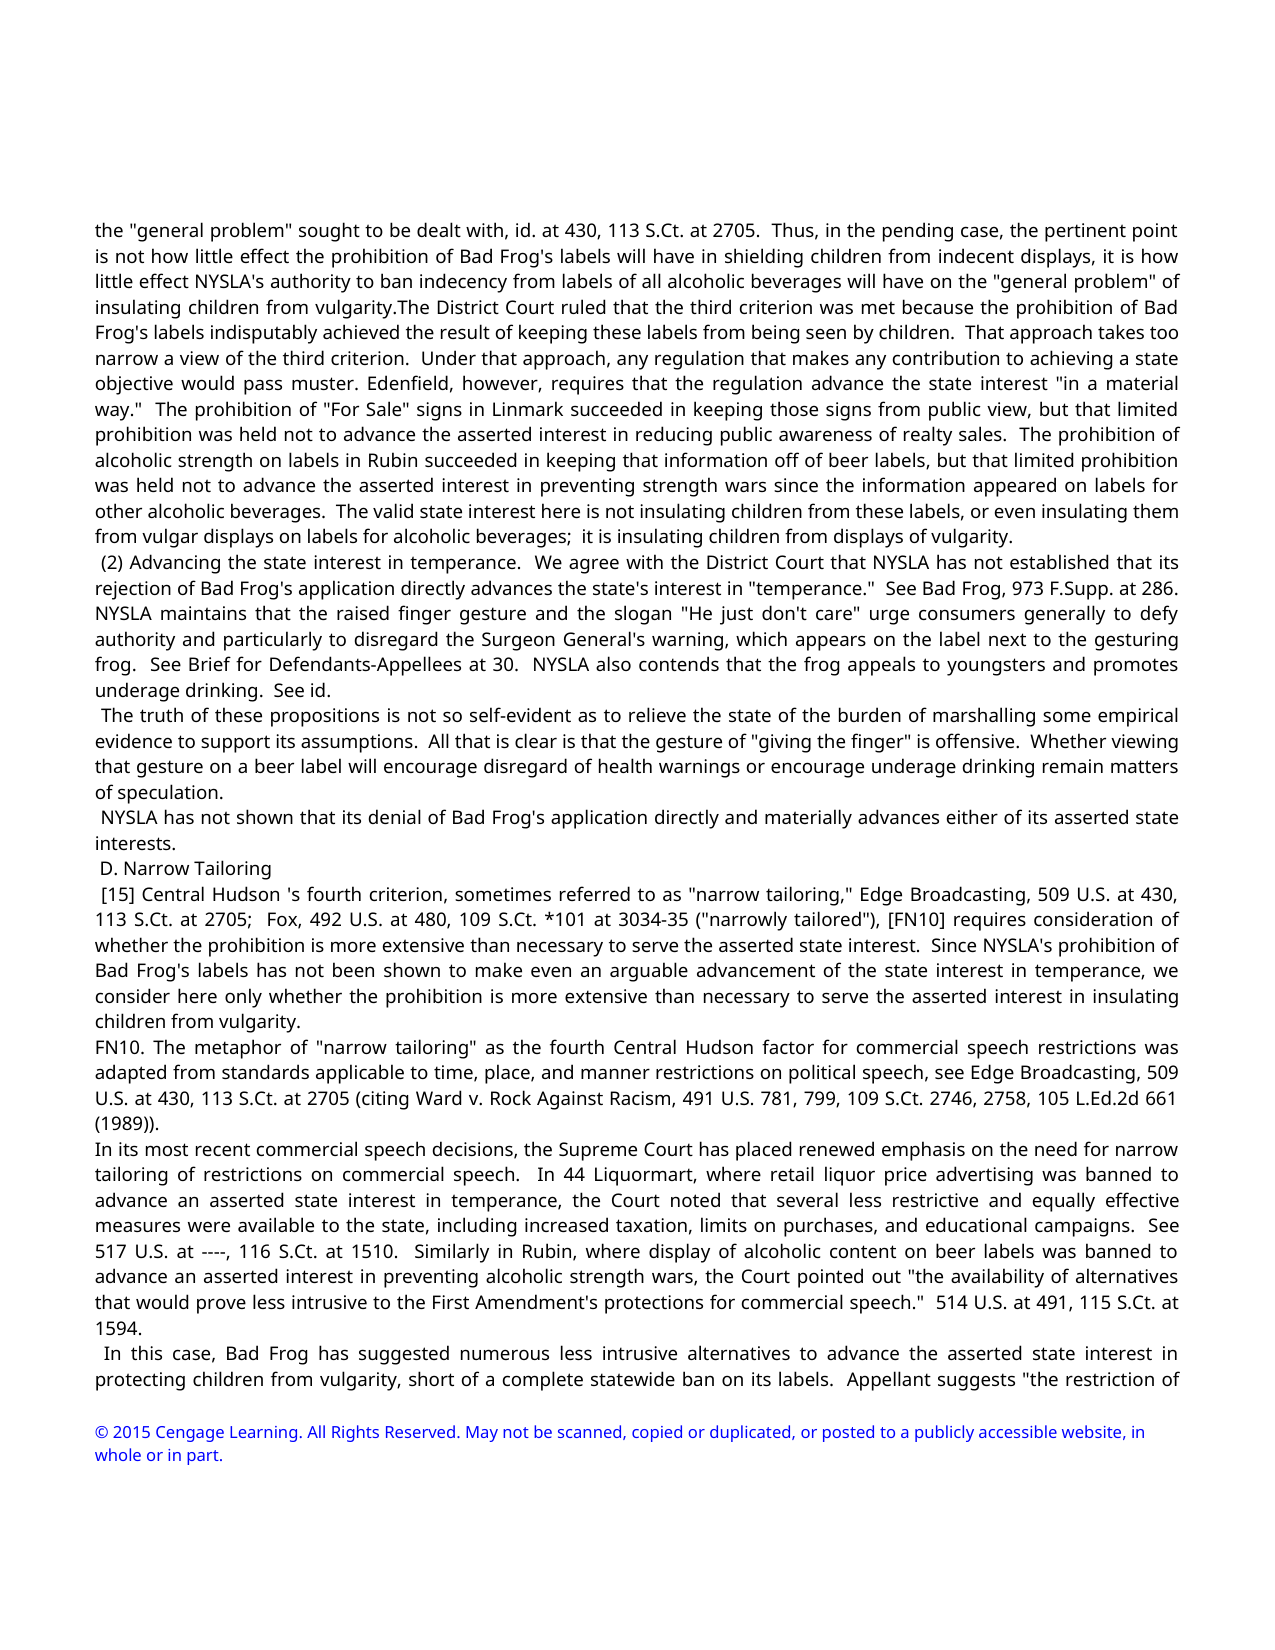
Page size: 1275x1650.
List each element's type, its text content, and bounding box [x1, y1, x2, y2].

text NYSLA has not shown that its denial of Bad Frog's application directly and materially advances either of its asserted state interests. [94, 804, 1181, 856]
text In its most recent commercial speech decisions, the Supreme Court has placed renewed emphasis on the need for narrow tailoring of restrictions on commercial speech. In 44 Liquormart, where retail liquor price advertising was banned to advance an asserted state interest in temperance, the Court noted that several less restrictive and equally effective measures were available to the state, including increased taxation, limits on purchases, and educational campaigns. See 517 U.S. at ----, 116 S.Ct. at 1510. Similarly in Rubin, where display of alcoholic content on beer labels was banned to advance an asserted interest in preventing alcoholic strength wars, the Court pointed out "the availability of alternatives that would prove less intrusive to the First Amendment's protections for commercial speech." 514 U.S. at 491, 115 S.Ct. at 1594. [94, 1136, 1181, 1340]
text [15] Central Hudson 's fourth criterion, sometimes referred to as "narrow tailoring," Edge Broadcasting, 509 U.S. at 430, 113 S.Ct. at 2705; Fox, 492 U.S. at 480, 109 S.Ct. *101 at 3034-35 ("narrowly tailored"), [FN10] requires consideration of whether the prohibition is more extensive than necessary to serve the asserted state interest. Since NYSLA's prohibition of Bad Frog's labels has not been shown to make even an arguable advancement of the state interest in temperance, we consider here only whether the prohibition is more extensive than necessary to serve the asserted interest in insulating children from vulgarity. [94, 881, 1181, 1034]
text (2) Advancing the state interest in temperance. We agree with the District Court that NYSLA has not established that its rejection of Bad Frog's application directly advances the state's interest in "temperance." See Bad Frog, 973 F.Supp. at 286. NYSLA maintains that the raised finger gesture and the slogan "He just don't care" urge consumers generally to defy authority and particularly to disregard the Surgeon General's warning, which appears on the label next to the gesturing frog. See Brief for Defendants-Appellees at 30. NYSLA also contends that the frog appeals to youngsters and promotes underage drinking. See id. [94, 549, 1181, 702]
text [94, 1340, 1181, 1391]
text D. Narrow Tailoring [94, 856, 1181, 881]
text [94, 217, 1181, 549]
text FN10. The metaphor of "narrow tailoring" as the fourth Central Hudson factor for commercial speech restrictions was adapted from standards applicable to time, place, and manner restrictions on political speech, see Edge Broadcasting, 509 U.S. at 430, 113 S.Ct. at 2705 (citing Ward v. Rock Against Racism, 491 U.S. 781, 799, 109 S.Ct. 2746, 2758, 105 L.Ed.2d 661 (1989)). [94, 1034, 1181, 1136]
text The truth of these propositions is not so self-evident as to relieve the state of the burden of marshalling some empirical evidence to support its assumptions. All that is clear is that the gesture of "giving the finger" is offensive. Whether viewing that gesture on a beer label will encourage disregard of health warnings or encourage underage drinking remain matters of speculation. [94, 702, 1181, 804]
